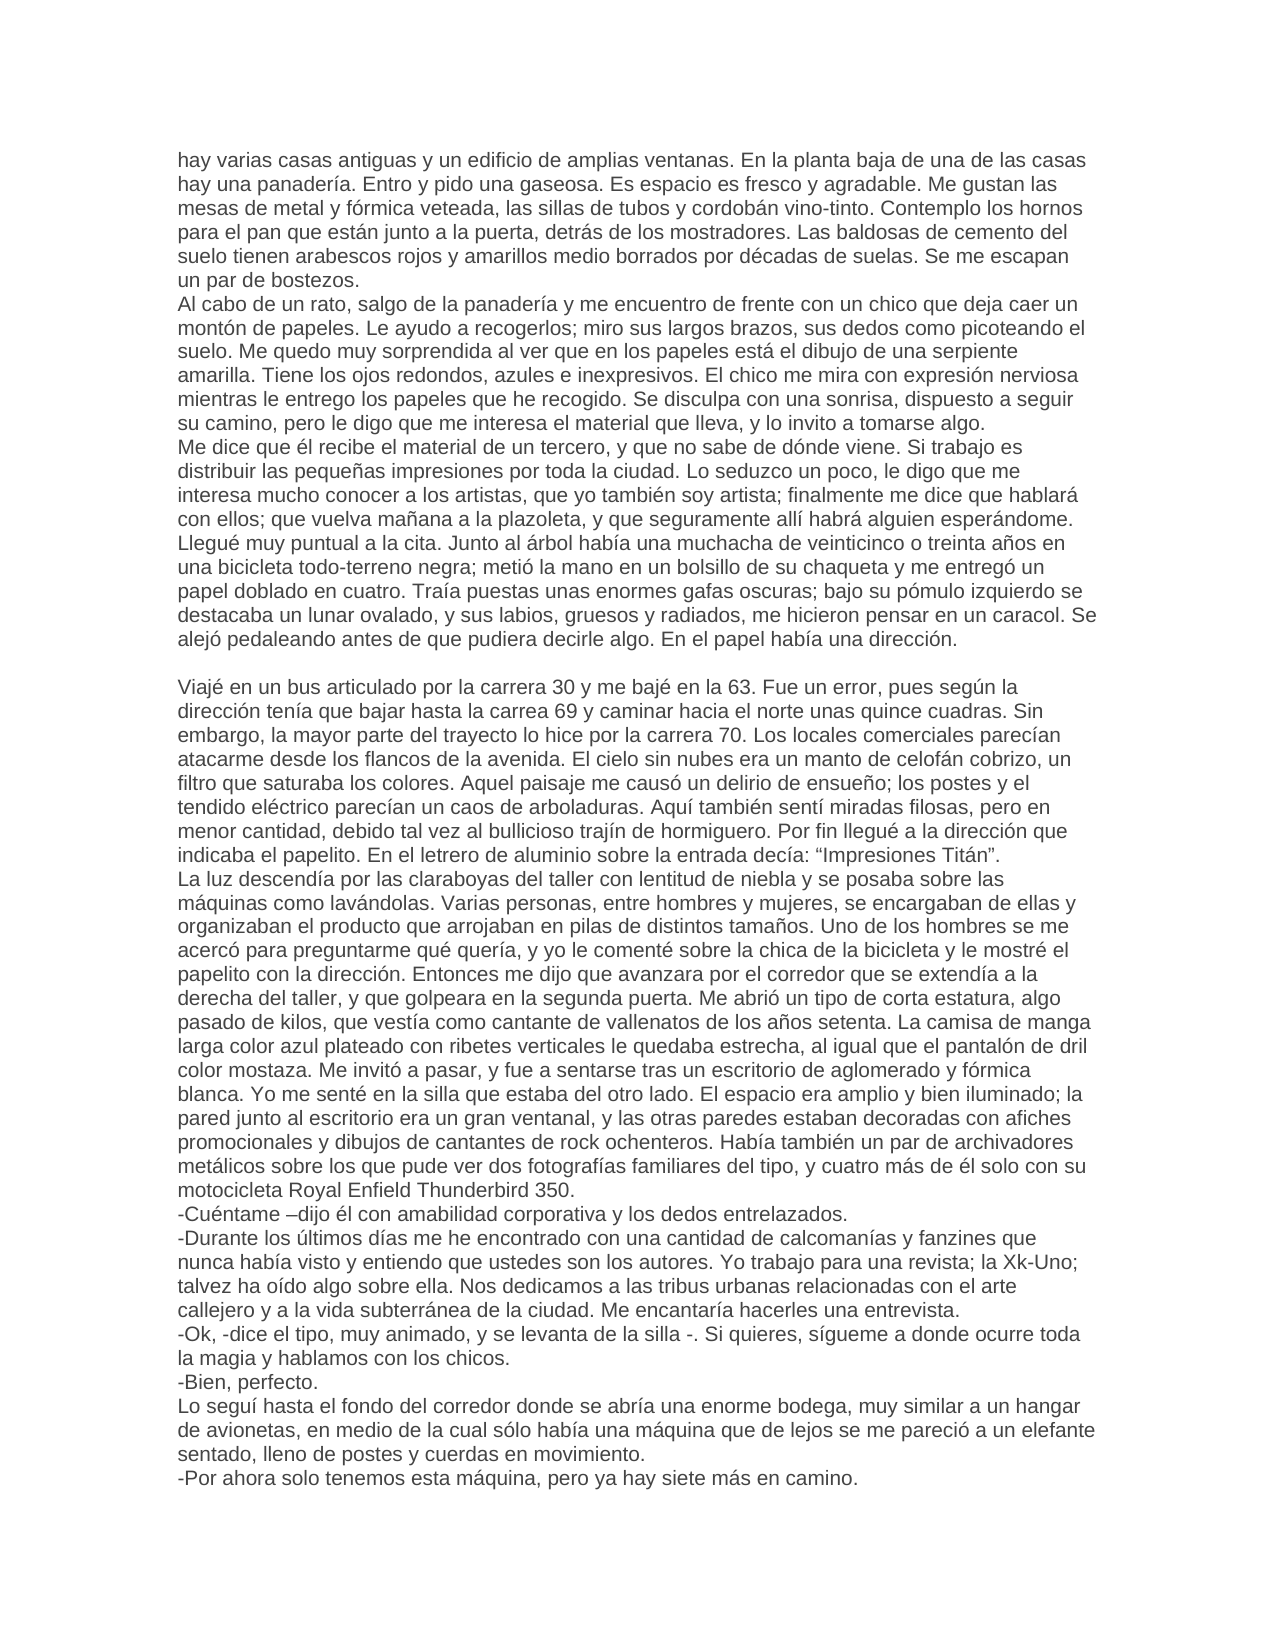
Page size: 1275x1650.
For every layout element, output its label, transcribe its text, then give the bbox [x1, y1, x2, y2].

text -Durante los últimos días me he encontrado con una cantidad de calcomanías y fanzines que nunca había visto y entiendo que ustedes son los autores. Yo trabajo para una revista; la Xk-Uno; talvez ha oído algo sobre ella. Nos dedicamos a las tribus urbanas relacionadas con el arte callejero y a la vida subterránea de la ciudad. Me encantaría hacerles una entrevista. [177, 1226, 1098, 1322]
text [177, 148, 1098, 291]
text -Bien, perfecto. [177, 1369, 1098, 1393]
text La luz descendía por las claraboyas del taller con lentitud de niebla y se posaba sobre las máquinas como lavándolas. Varias personas, entre hombres y mujeres, se encargaban de ellas y organizaban el producto que arrojaban en pilas de distintos tamaños. Uno de los hombres se me acercó para preguntarme qué quería, y yo le comenté sobre la chica de la bicicleta y le mostré el papelito con la dirección. Entonces me dijo que avanzara por el corredor que se extendía a la derecha del taller, y que golpeara en la segunda puerta. Me abrió un tipo de corta estatura, algo pasado de kilos, que vestía como cantante de vallenatos de los años setenta. La camisa de manga larga color azul plateado con ribetes verticales le quedaba estrecha, al igual que el pantalón de dril color mostaza. Me invitó a pasar, y fue a sentarse tras un escritorio de aglomerado y fórmica blanca. Yo me senté en la silla que estaba del otro lado. El espacio era amplio y bien iluminado; la pared junto al escritorio era un gran ventanal, y las otras paredes estaban decoradas con afiches promocionales y dibujos de cantantes de rock ochenteros. Había también un par de archivadores metálicos sobre los que pude ver dos fotografías familiares del tipo, y cuatro más de él solo con su motocicleta Royal Enfield Thunderbird 350. [177, 866, 1098, 1202]
text Al cabo de un rato, salgo de la panadería y me encuentro de frente con un chico que deja caer un montón de papeles. Le ayudo a recogerlos; miro sus largos brazos, sus dedos como picoteando el suelo. Me quedo muy sorprendida al ver que en los papeles está el dibujo de una serpiente amarilla. Tiene los ojos redondos, azules e inexpresivos. El chico me mira con expresión nerviosa mientras le entrego los papeles que he recogido. Se disculpa con una sonrisa, dispuesto a seguir su camino, pero le digo que me interesa el material que lleva, y lo invito a tomarse algo. [177, 291, 1098, 435]
text Llegué muy puntual a la cita. Junto al árbol había una muchacha de veinticinco o treinta años en una bicicleta todo-terreno negra; metió la mano en un bolsillo de su chaqueta y me entregó un papel doblado en cuatro. Traía puestas unas enormes gafas oscuras; bajo su pómulo izquierdo se destacaba un lunar ovalado, y sus labios, gruesos y radiados, me hicieron pensar en un caracol. Se alejó pedaleando antes de que pudiera decirle algo. En el papel había una dirección. [177, 531, 1098, 651]
text -Cuéntame –dijo él con amabilidad corporativa y los dedos entrelazados. [177, 1202, 1098, 1226]
text -Por ahora solo tenemos esta máquina, pero ya hay siete más en camino. [177, 1465, 1098, 1489]
text -Ok, -dice el tipo, muy animado, y se levanta de la silla -. Si quieres, sígueme a donde ocurre toda la magia y hablamos con los chicos. [177, 1322, 1098, 1369]
text Viajé en un bus articulado por la carrera 30 y me bajé en la 63. Fue un error, pues según la dirección tenía que bajar hasta la carrea 69 y caminar hacia el norte unas quince cuadras. Sin embargo, la mayor parte del trayecto lo hice por la carrera 70. Los locales comerciales parecían atacarme desde los flancos de la avenida. El cielo sin nubes era un manto de celofán cobrizo, un filtro que saturaba los colores. Aquel paisaje me causó un delirio de ensueño; los postes y el tendido eléctrico parecían un caos de arboladuras. Aquí también sentí miradas filosas, pero en menor cantidad, debido tal vez al bullicioso trajín de hormiguero. Por fin llegué a la dirección que indicaba el papelito. En el letrero de aluminio sobre la entrada decía: “Impresiones Titán”. [177, 675, 1098, 866]
text Lo seguí hasta el fondo del corredor donde se abría una enorme bodega, muy similar a un hangar de avionetas, en medio de la cual sólo había una máquina que de lejos se me pareció a un elefante sentado, lleno de postes y cuerdas en movimiento. [177, 1393, 1098, 1465]
text Me dice que él recibe el material de un tercero, y que no sabe de dónde viene. Si trabajo es distribuir las pequeñas impresiones por toda la ciudad. Lo seduzco un poco, le digo que me interesa mucho conocer a los artistas, que yo también soy artista; finalmente me dice que hablará con ellos; que vuelva mañana a la plazoleta, y que seguramente allí habrá alguien esperándome. [177, 435, 1098, 531]
